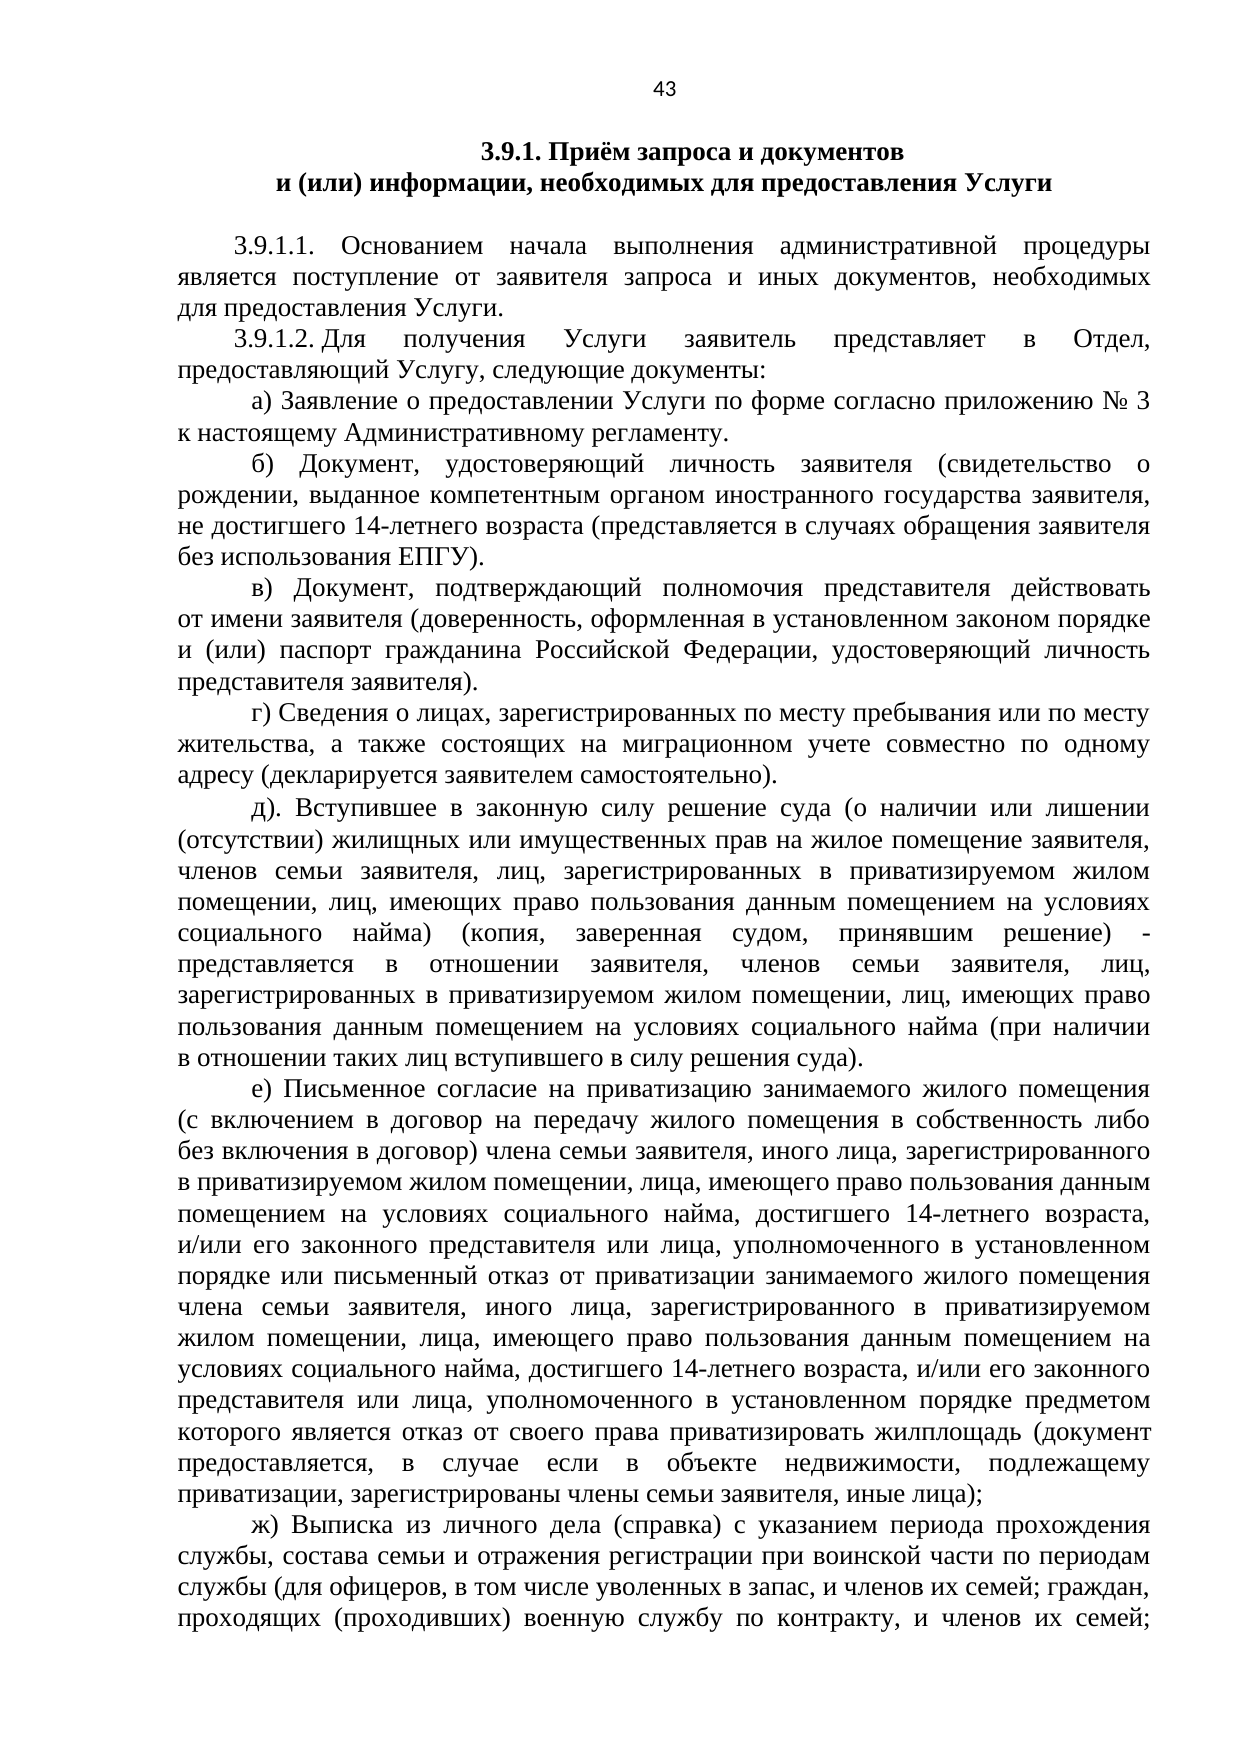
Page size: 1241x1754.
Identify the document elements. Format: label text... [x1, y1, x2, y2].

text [177, 1508, 1152, 1633]
text б) Документ, удостоверяющий личность заявителя (свидетельство о рождении, выданное компетентным органом иностранного государства заявителя, не достигшего 14-летнего возраста (представляется в случаях обращения заявителя без использования ЕПГУ). [177, 447, 1152, 571]
text г) Сведения о лицах, зарегистрированных по месту пребывания или по месту жительства, а также состоящих на миграционном учете совместно по одному адресу (декларируется заявителем самостоятельно). [177, 696, 1152, 789]
text д). Вступившее в законную силу решение суда (о наличии или лишении (отсутствии) жилищных или имущественных прав на жилое помещение заявителя, членов семьи заявителя, лиц, зарегистрированных в приватизируемом жилом помещении, лиц, имеющих право пользования данным помещением на условиях социального найма) (копия, заверенная судом, принявшим решение) - представляется в отношении заявителя, членов семьи заявителя, лиц, зарегистрированных в приватизируемом жилом помещении, лиц, имеющих право пользования данным помещением на условиях социального найма (при наличии в отношении таких лиц вступившего в силу решения суда). [177, 789, 1152, 1072]
text е) Письменное согласие на приватизацию занимаемого жилого помещения (с включением в договор на передачу жилого помещения в собственность либо без включения в договор) члена семьи заявителя, иного лица, зарегистрированного в приватизируемом жилом помещении, лица, имеющего право пользования данным помещением на условиях социального найма, достигшего 14-летнего возраста, и/или его законного представителя или лица, уполномоченного в установленном порядке или письменный отказ от приватизации занимаемого жилого помещения члена семьи заявителя, иного лица, зарегистрированного в приватизируемом жилом помещении, лица, имеющего право пользования данным помещением на условиях социального найма, достигшего 14-летнего возраста, и/или его законного представителя или лица, уполномоченного в установленном порядке предметом которого является отказ от своего права приватизировать жилплощадь (документ предоставляется, в случае если в объекте недвижимости, подлежащему приватизации, зарегистрированы члены семьи заявителя, иные лица); [177, 1072, 1152, 1508]
text 3.9.1.2. Для получения Услуги заявитель представляет в Отдел, предоставляющий Услугу, следующие документы: [177, 322, 1152, 384]
text в) Документ, подтверждающий полномочия представителя действовать от имени заявителя (доверенность, оформленная в установленном законом порядке и (или) паспорт гражданина Российской Федерации, удостоверяющий личность представителя заявителя). [177, 571, 1152, 696]
text 3.9.1. Приём запроса и документов и (или) информации, необходимых для предоставления Услуги [177, 135, 1152, 198]
text 3.9.1.1. Основанием начала выполнения административной процедуры является поступление от заявителя запроса и иных документов, необходимых для предоставления Услуги. [177, 229, 1152, 322]
text а) Заявление о предоставлении Услуги по форме согласно приложению № 3 к настоящему Административному регламенту. [177, 384, 1152, 447]
